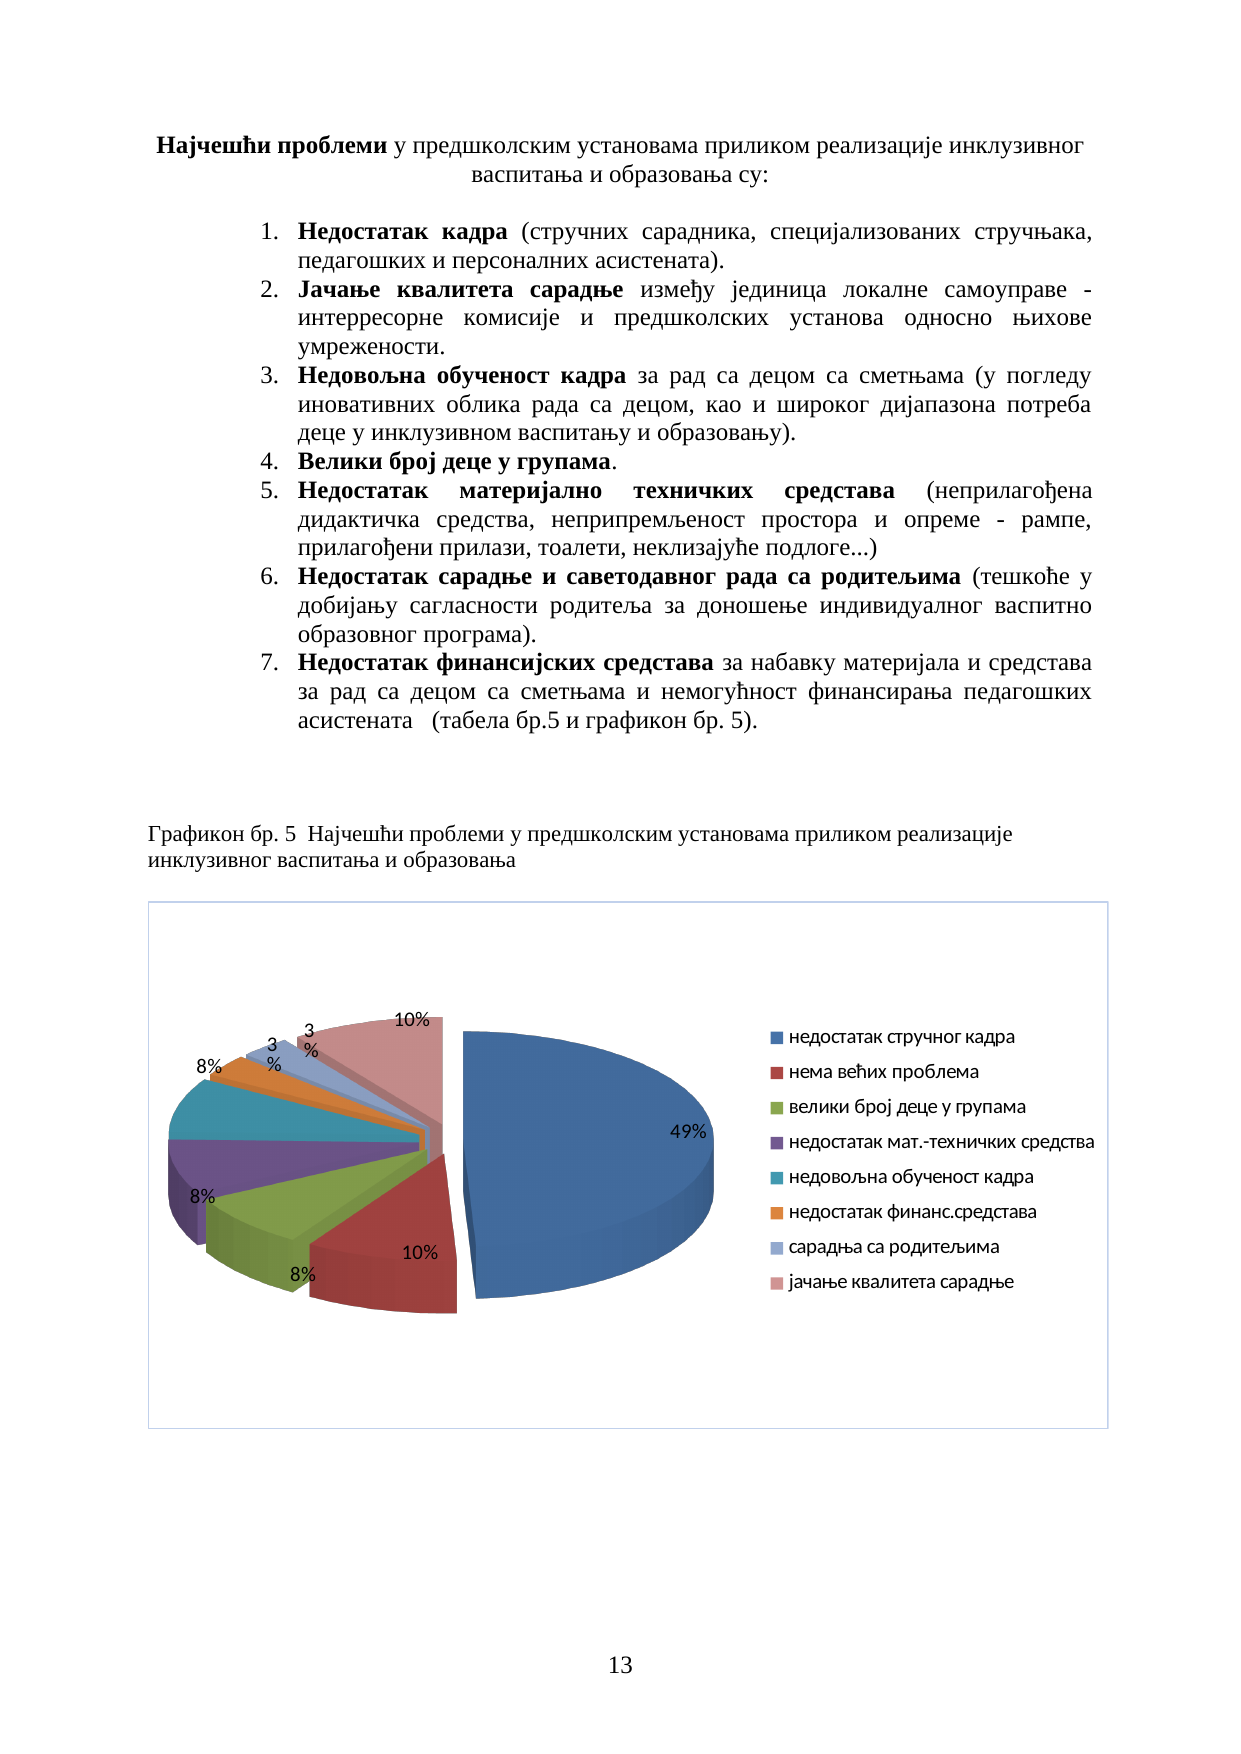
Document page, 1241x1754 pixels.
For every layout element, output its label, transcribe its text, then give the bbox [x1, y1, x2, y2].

list Недостатак кадра (стручних сарадника, специјализованих стручњака, педагошких и персоналних асистената). [260, 216, 1092, 274]
list Велики број деце у групама. [260, 446, 1092, 475]
list Недостатак финансијских средстава за набавку материјала и средстава за рад са децом са сметњама и немогућност финансирања педагошких асистената (табела бр.5 и графикон бр. 5). [260, 647, 1092, 734]
text Графикон бр. 5 Најчешћи проблеми у предшколским установама приликом реализације инклузивног васпитања и образовања [148, 820, 1092, 873]
list Недостатак материјално техничких средстава (неприлагођена дидактичка средства, неприпремљеност простора и опреме - рампе, прилагођени прилази, тоалети, неклизајуће подлоге...) [260, 475, 1092, 561]
list Недовољна обученост кадра за рад са децом са сметњама (у погледу иновативних облика рада са децом, као и широког дијапазона потреба деце у инклузивном васпитању и образовању). [260, 360, 1092, 446]
list Јачање квалитета сарадње између јединица локалне самоуправе - интерресорне комисије и предшколских установа односно њихове умрежености. [260, 274, 1092, 360]
list Недостатак сарадње и саветодавног рада са родитељима (тешкоће у добијању сагласности родитеља за доношење индивидуалног васпитно образовног програма). [260, 561, 1092, 647]
text Најчешћи проблеми у предшколским установама приликом реализације инклузивног васпитања и образовања су: [148, 130, 1092, 187]
